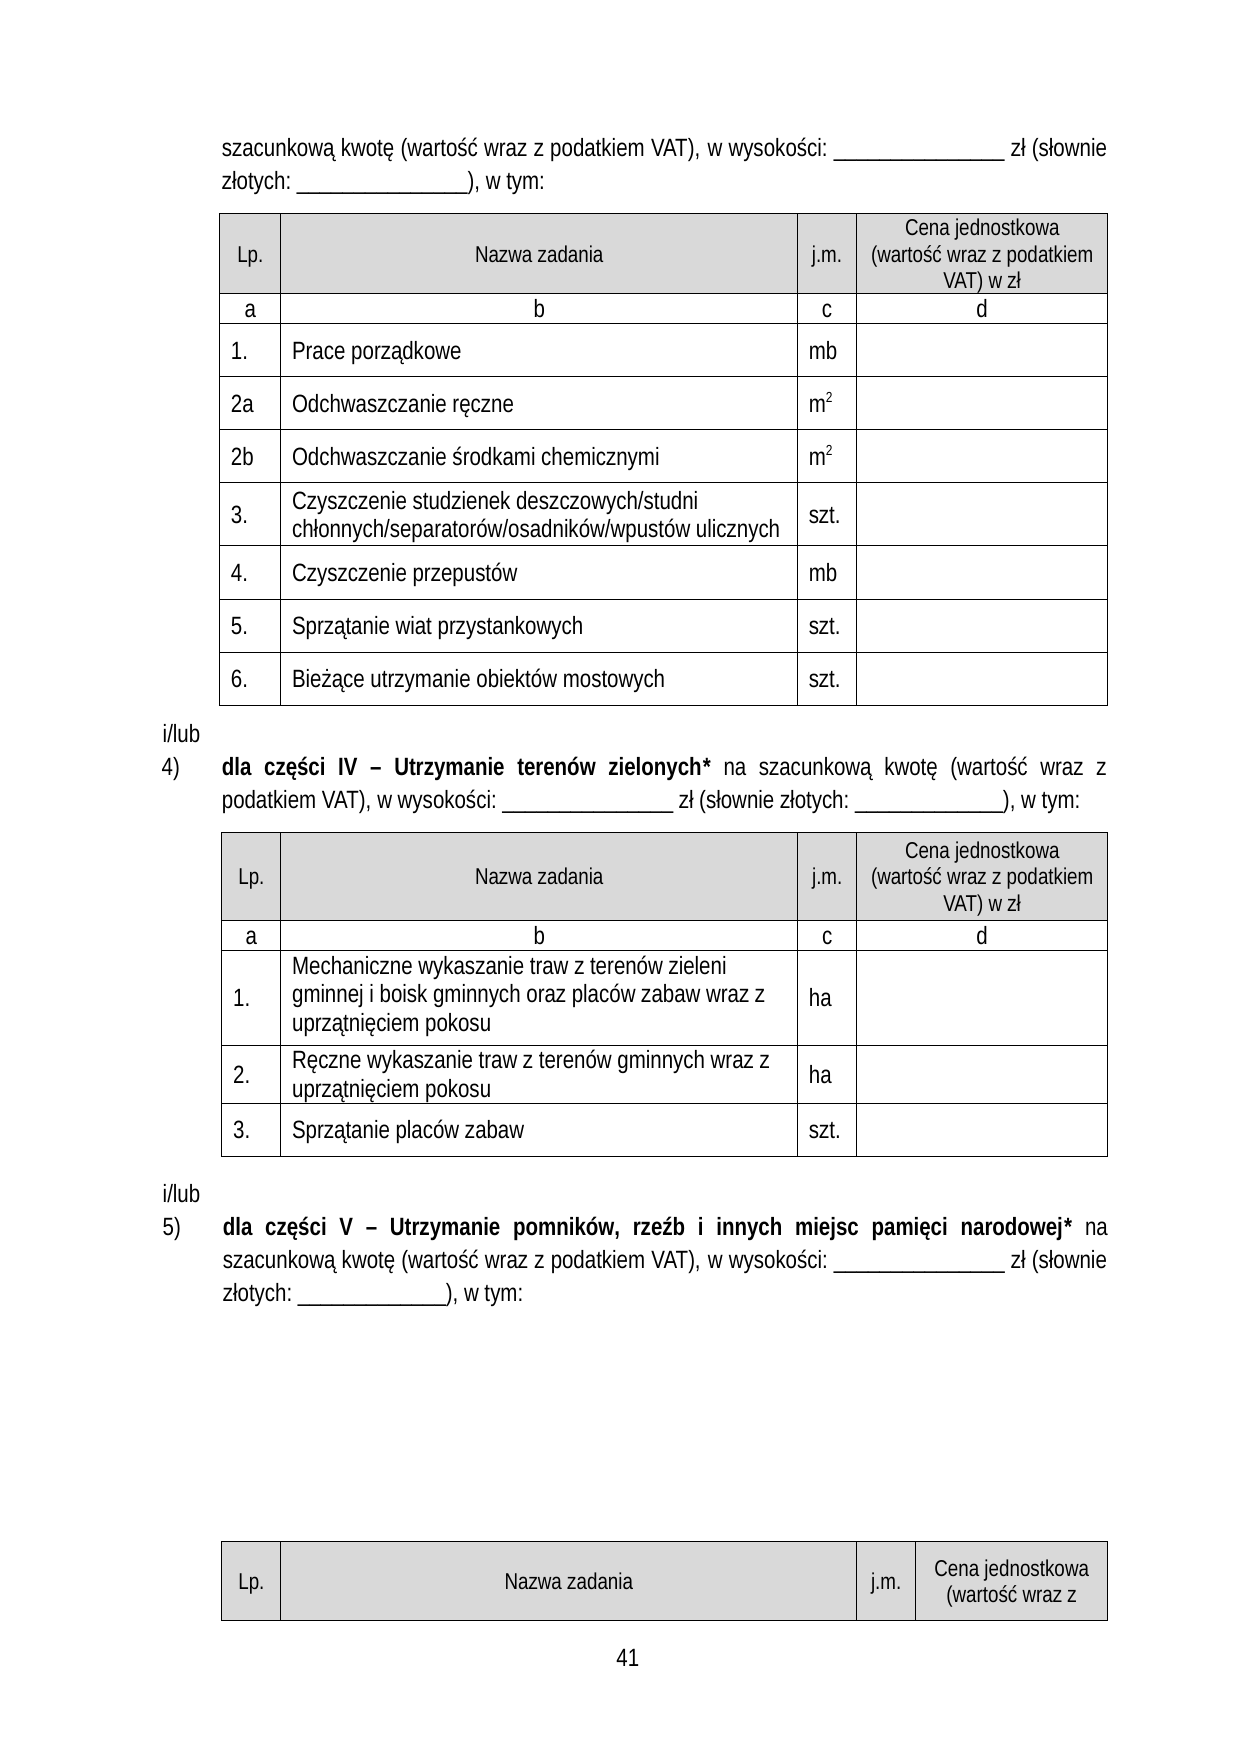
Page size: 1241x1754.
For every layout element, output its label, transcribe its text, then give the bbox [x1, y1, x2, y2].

table_cell Prace porządkowe [281, 324, 797, 376]
table_cell [857, 483, 1107, 545]
table_cell [857, 546, 1107, 598]
table_cell 1. [222, 951, 280, 1044]
table_header j.m. [798, 833, 856, 920]
table_header Cena jednostkowa (wartość wraz z podatkiem VAT) w zł [857, 833, 1107, 920]
table_cell [857, 1046, 1107, 1103]
table_cell 3. [222, 1104, 280, 1156]
table_header j.m. [857, 1542, 915, 1620]
table_cell [857, 324, 1107, 376]
table_cell 5. [220, 600, 280, 652]
table_cell [857, 377, 1107, 429]
list dla części V – Utrzymanie pomników, rzeźb i innych miejsc pamięci narodowej* na szacunkową kwotę (wartość wraz z podatkiem VAT), w wysokości: _______________ zł (słownie złotych: _____________), w tym: [162, 1212, 1107, 1306]
table_cell 3. [220, 483, 280, 545]
table_cell [857, 653, 1107, 705]
table_cell b [281, 921, 797, 950]
table_header Lp. [220, 214, 280, 293]
table_cell 4. [220, 546, 280, 598]
table_cell [857, 1104, 1107, 1156]
table_cell Sprzątanie wiat przystankowych [281, 600, 797, 652]
table_cell d [857, 294, 1107, 323]
table_cell m2 [798, 430, 856, 482]
table_cell szt. [798, 483, 856, 545]
table_cell c [798, 294, 856, 323]
table_header Lp. [222, 1542, 280, 1620]
table_cell b [281, 294, 797, 323]
table_header Nazwa zadania [281, 833, 797, 920]
table_cell 1. [220, 324, 280, 376]
table_cell Ręczne wykaszanie traw z terenów gminnych wraz z uprzątnięciem pokosu [281, 1046, 797, 1103]
table_header j.m. [798, 214, 856, 293]
table_cell [857, 951, 1107, 1044]
table_cell c [798, 921, 856, 950]
table_cell 2a [220, 377, 280, 429]
table_cell Bieżące utrzymanie obiektów mostowych [281, 653, 797, 705]
table_cell szt. [798, 653, 856, 705]
table_cell mb [798, 546, 856, 598]
table_cell [857, 600, 1107, 652]
table_cell [857, 430, 1107, 482]
table_cell mb [798, 324, 856, 376]
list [162, 133, 1107, 194]
table_cell 6. [220, 653, 280, 705]
table_cell Odchwaszczanie środkami chemicznymi [281, 430, 797, 482]
table_cell Mechaniczne wykaszanie traw z terenów zieleni gminnej i boisk gminnych oraz placów zabaw wraz z uprzątnięciem pokosu [281, 951, 797, 1044]
table_cell Sprzątanie placów zabaw [281, 1104, 797, 1156]
text i/lub [162, 1179, 1107, 1208]
table_cell a [222, 921, 280, 950]
table_cell ha [798, 1046, 856, 1103]
table_header Nazwa zadania [281, 214, 797, 293]
table_cell a [220, 294, 280, 323]
table_cell Czyszczenie studzienek deszczowych/studni chłonnych/separatorów/osadników/wpustów ulicznych [281, 483, 797, 545]
table_header Nazwa zadania [281, 1542, 856, 1620]
table_cell Odchwaszczanie ręczne [281, 377, 797, 429]
table_header Cena jednostkowa (wartość wraz z podatkiem VAT) w zł [857, 214, 1107, 293]
text i/lub [162, 719, 1107, 748]
table_cell szt. [798, 1104, 856, 1156]
table_cell szt. [798, 600, 856, 652]
table_cell Czyszczenie przepustów [281, 546, 797, 598]
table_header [916, 1542, 1107, 1620]
table_header Lp. [222, 833, 280, 920]
table_cell d [857, 921, 1107, 950]
table_cell 2. [222, 1046, 280, 1103]
list dla części IV – Utrzymanie terenów zielonych* na szacunkową kwotę (wartość wraz z podatkiem VAT), w wysokości: _______________ zł (słownie złotych: _____________), w tym: [161, 752, 1107, 814]
table_cell ha [798, 951, 856, 1044]
table_cell 2b [220, 430, 280, 482]
table_cell m2 [798, 377, 856, 429]
